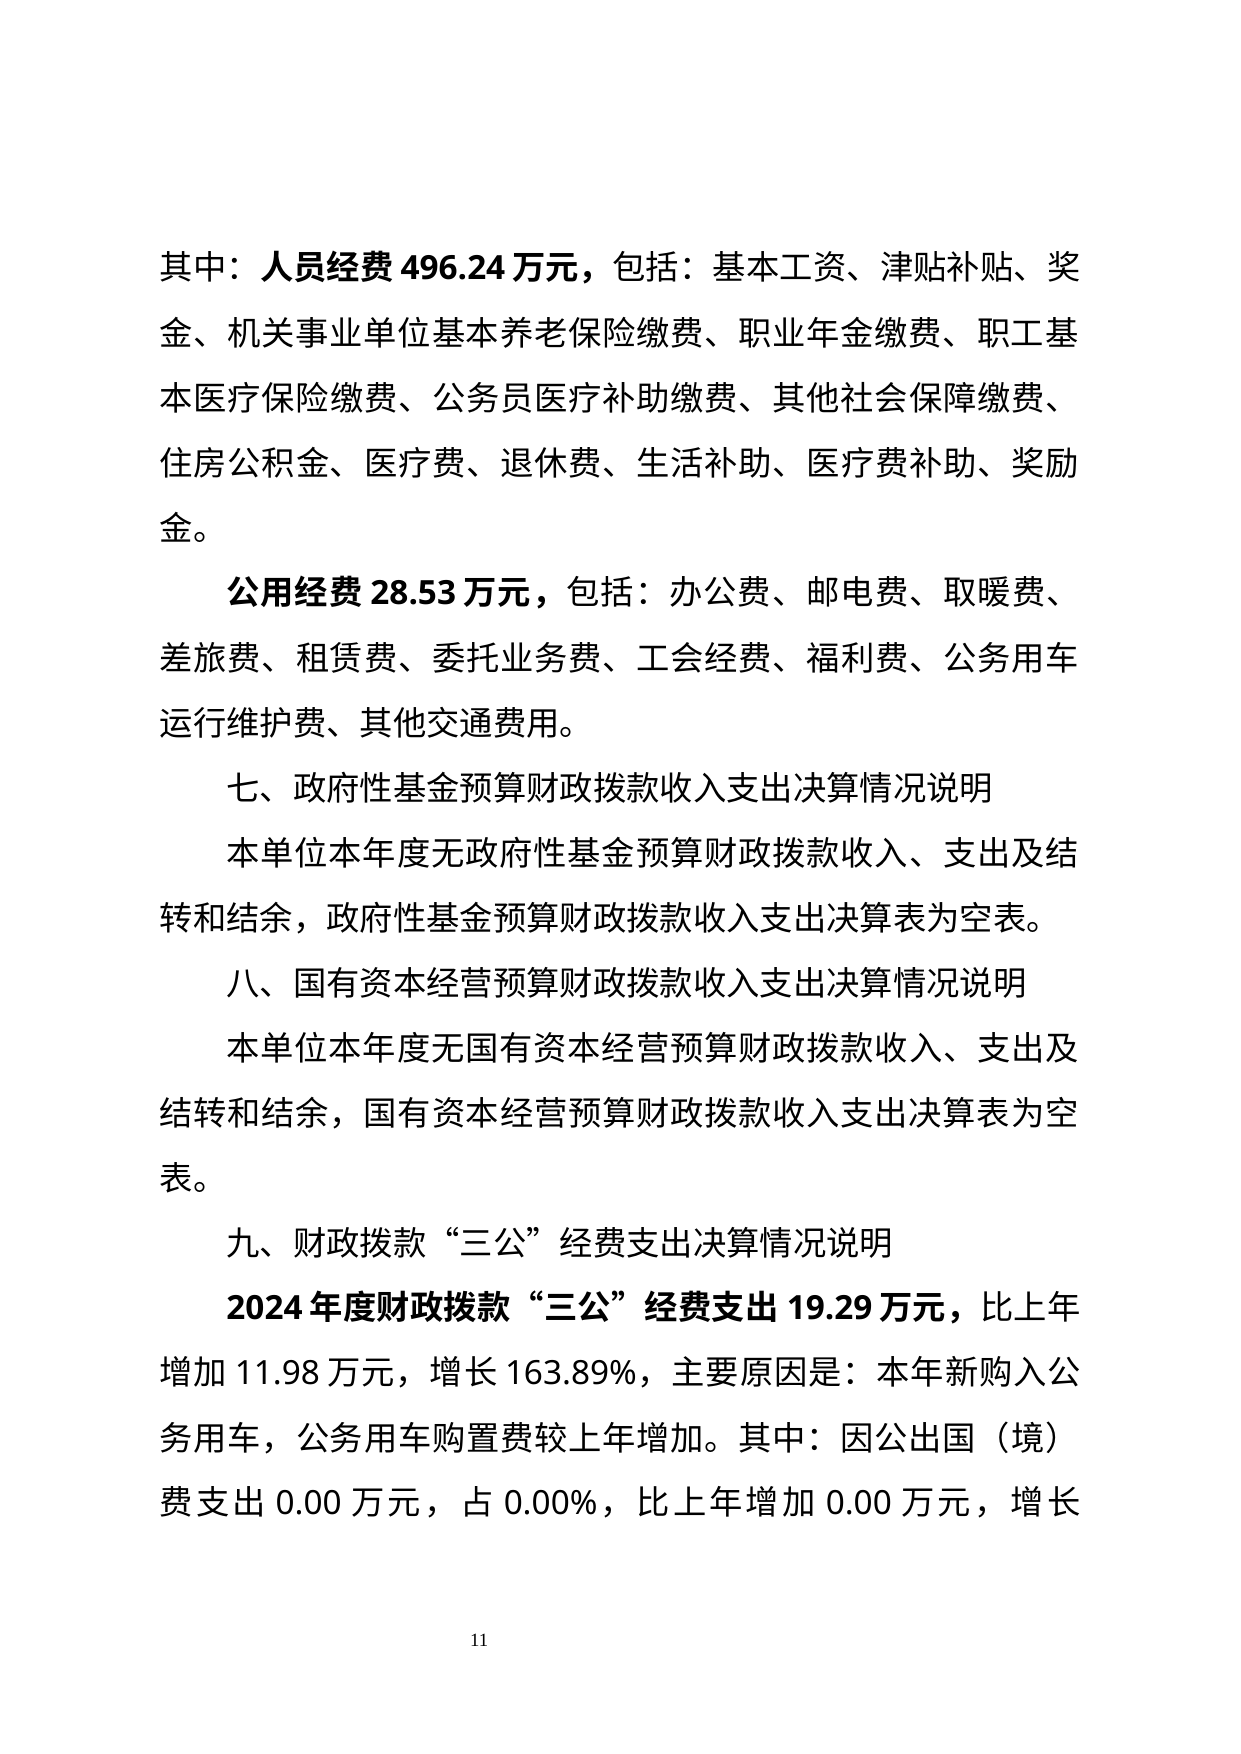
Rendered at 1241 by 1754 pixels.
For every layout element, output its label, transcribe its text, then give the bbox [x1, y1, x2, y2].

text 七、政府性基金预算财政拨款收入支出决算情况说明 [159, 753, 1081, 818]
text 公用经费28.53万元，包括：办公费、邮电费、取暖费、差旅费、租赁费、委托业务费、工会经费、福利费、公务用车运行维护费、其他交通费用。 [159, 558, 1081, 753]
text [159, 1273, 1081, 1533]
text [159, 233, 1081, 558]
text 本单位本年度无国有资本经营预算财政拨款收入、支出及结转和结余，国有资本经营预算财政拨款收入支出决算表为空表。 [159, 1013, 1081, 1208]
text 八、国有资本经营预算财政拨款收入支出决算情况说明 [159, 948, 1081, 1013]
text 本单位本年度无政府性基金预算财政拨款收入、支出及结转和结余，政府性基金预算财政拨款收入支出决算表为空表。 [159, 818, 1081, 948]
text 九、财政拨款“三公”经费支出决算情况说明 [159, 1208, 1081, 1273]
